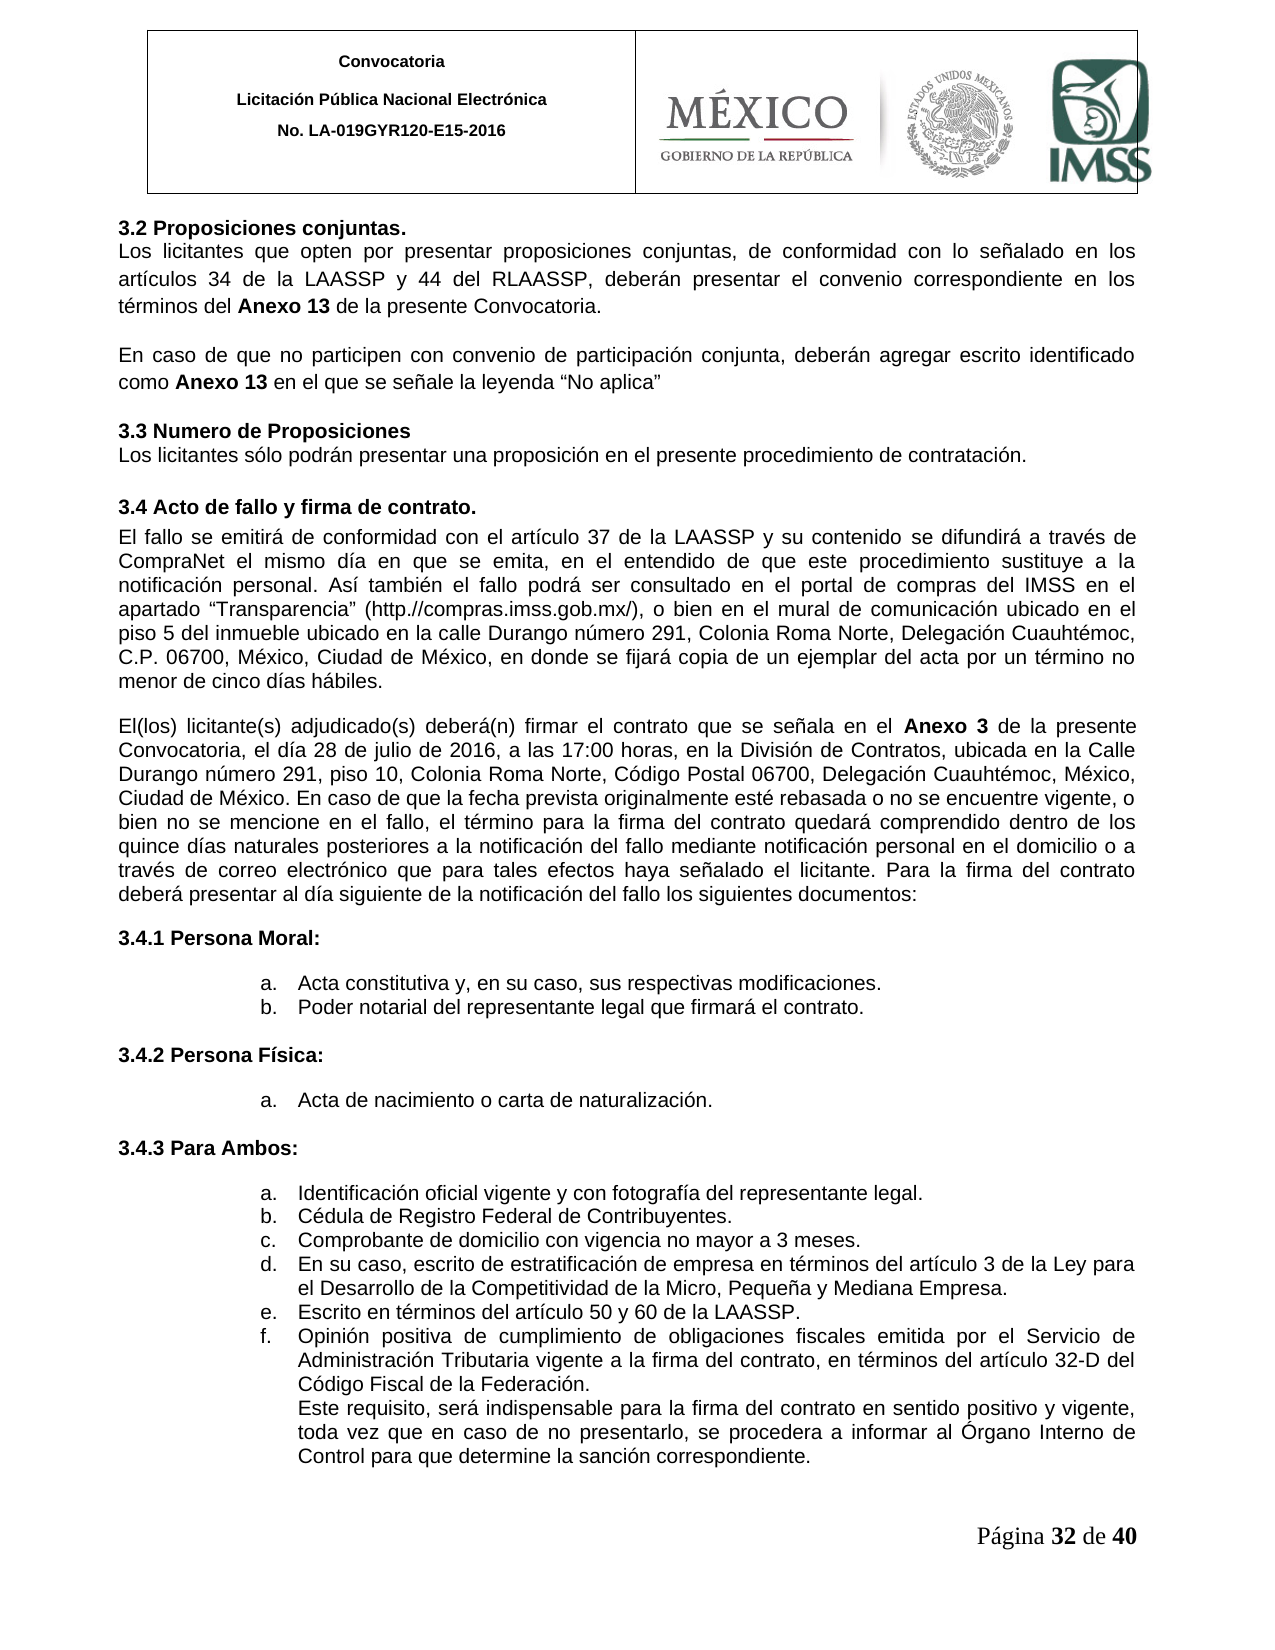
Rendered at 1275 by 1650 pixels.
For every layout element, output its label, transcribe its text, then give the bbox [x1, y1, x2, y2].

text Los licitantes sólo podrán presentar una proposición en el presente procedimiento de contratación. [118, 442, 1137, 466]
list Opinión positiva de cumplimiento de obligaciones fiscales emitida por el Servicio de Administración Tributaria vigente a la firma del contrato, en términos del artículo 32-D del Código Fiscal de la Federación. [260, 1324, 1137, 1396]
subtitle 3.3 Numero de Proposiciones [118, 418, 1137, 442]
text Los licitantes que opten por presentar proposiciones conjuntas, de conformidad con lo señalado en los artículos 34 de la LAASSP y 44 del RLAASSP, deberán presentar el convenio correspondiente en los términos del Anexo 13 de la presente Convocatoria. [118, 239, 1137, 318]
list Escrito en términos del artículo 50 y 60 de la LAASSP. [260, 1300, 1137, 1324]
list Identificación oficial vigente y con fotografía del representante legal. [260, 1180, 1137, 1204]
list Comprobante de domicilio con vigencia no mayor a 3 meses. [260, 1228, 1137, 1252]
list Cédula de Registro Federal de Contribuyentes. [260, 1204, 1137, 1228]
text El fallo se emitirá de conformidad con el artículo 37 de la LAASSP y su contenido se difundirá a través de CompraNet el mismo día en que se emita, en el entendido de que este procedimiento sustituye a la notificación personal. Así también el fallo podrá ser consultado en el portal de compras del IMSS en el apartado “Transparencia” (http.//compras.imss.gob.mx/), o bien en el mural de comunicación ubicado en el piso 5 del inmueble ubicado en la calle Durango número 291, Colonia Roma Norte, Delegación Cuauhtémoc, C.P. 06700, México, Ciudad de México, en donde se fijará copia de un ejemplar del acta por un término no menor de cinco días hábiles. [118, 525, 1137, 693]
text 3.4.2 Persona Física: [118, 1043, 1137, 1067]
list Poder notarial del representante legal que firmará el contrato. [260, 995, 1137, 1019]
picture [1045, 49, 1137, 189]
text En caso de que no participen con convenio de participación conjunta, deberán agregar escrito identificado como Anexo 13 en el que se señale la leyenda “No aplica” [118, 343, 1137, 394]
text 3.4.1 Persona Moral: [118, 926, 1137, 950]
list Acta de nacimiento o carta de naturalización. [260, 1088, 1137, 1112]
list Este requisito, será indispensable para la firma del contrato en sentido positivo y vigente, toda vez que en caso de no presentarlo, se procedera a informar al Órgano Interno de Control para que determine la sanción correspondiente. [298, 1396, 1137, 1468]
list En su caso, escrito de estratificación de empresa en términos del artículo 3 de la Ley para el Desarrollo de la Competitividad de la Micro, Pequeña y Mediana Empresa. [260, 1252, 1137, 1300]
subtitle 3.4 Acto de fallo y firma de contrato. [118, 495, 1137, 519]
picture [1138, 49, 1153, 189]
subtitle 3.2 Proposiciones conjuntas. [118, 215, 1137, 239]
text 3.4.3 Para Ambos: [118, 1136, 1137, 1159]
picture [657, 57, 1017, 189]
text El(los) licitante(s) adjudicado(s) deberá(n) firmar el contrato que se señala en el Anexo 3 de la presente Convocatoria, el día 28 de julio de 2016, a las 17:00 horas, en la División de Contratos, ubicada en la Calle Durango número 291, piso 10, Colonia Roma Norte, Código Postal 06700, Delegación Cuauhtémoc, México, Ciudad de México. En caso de que la fecha prevista originalmente esté rebasada o no se encuentre vigente, o bien no se mencione en el fallo, el término para la firma del contrato quedará comprendido dentro de los quince días naturales posteriores a la notificación del fallo mediante notificación personal en el domicilio o a través de correo electrónico que para tales efectos haya señalado el licitante. Para la firma del contrato deberá presentar al día siguiente de la notificación del fallo los siguientes documentos: [118, 714, 1137, 905]
list Acta constitutiva y, en su caso, sus respectivas modificaciones. [260, 971, 1137, 995]
